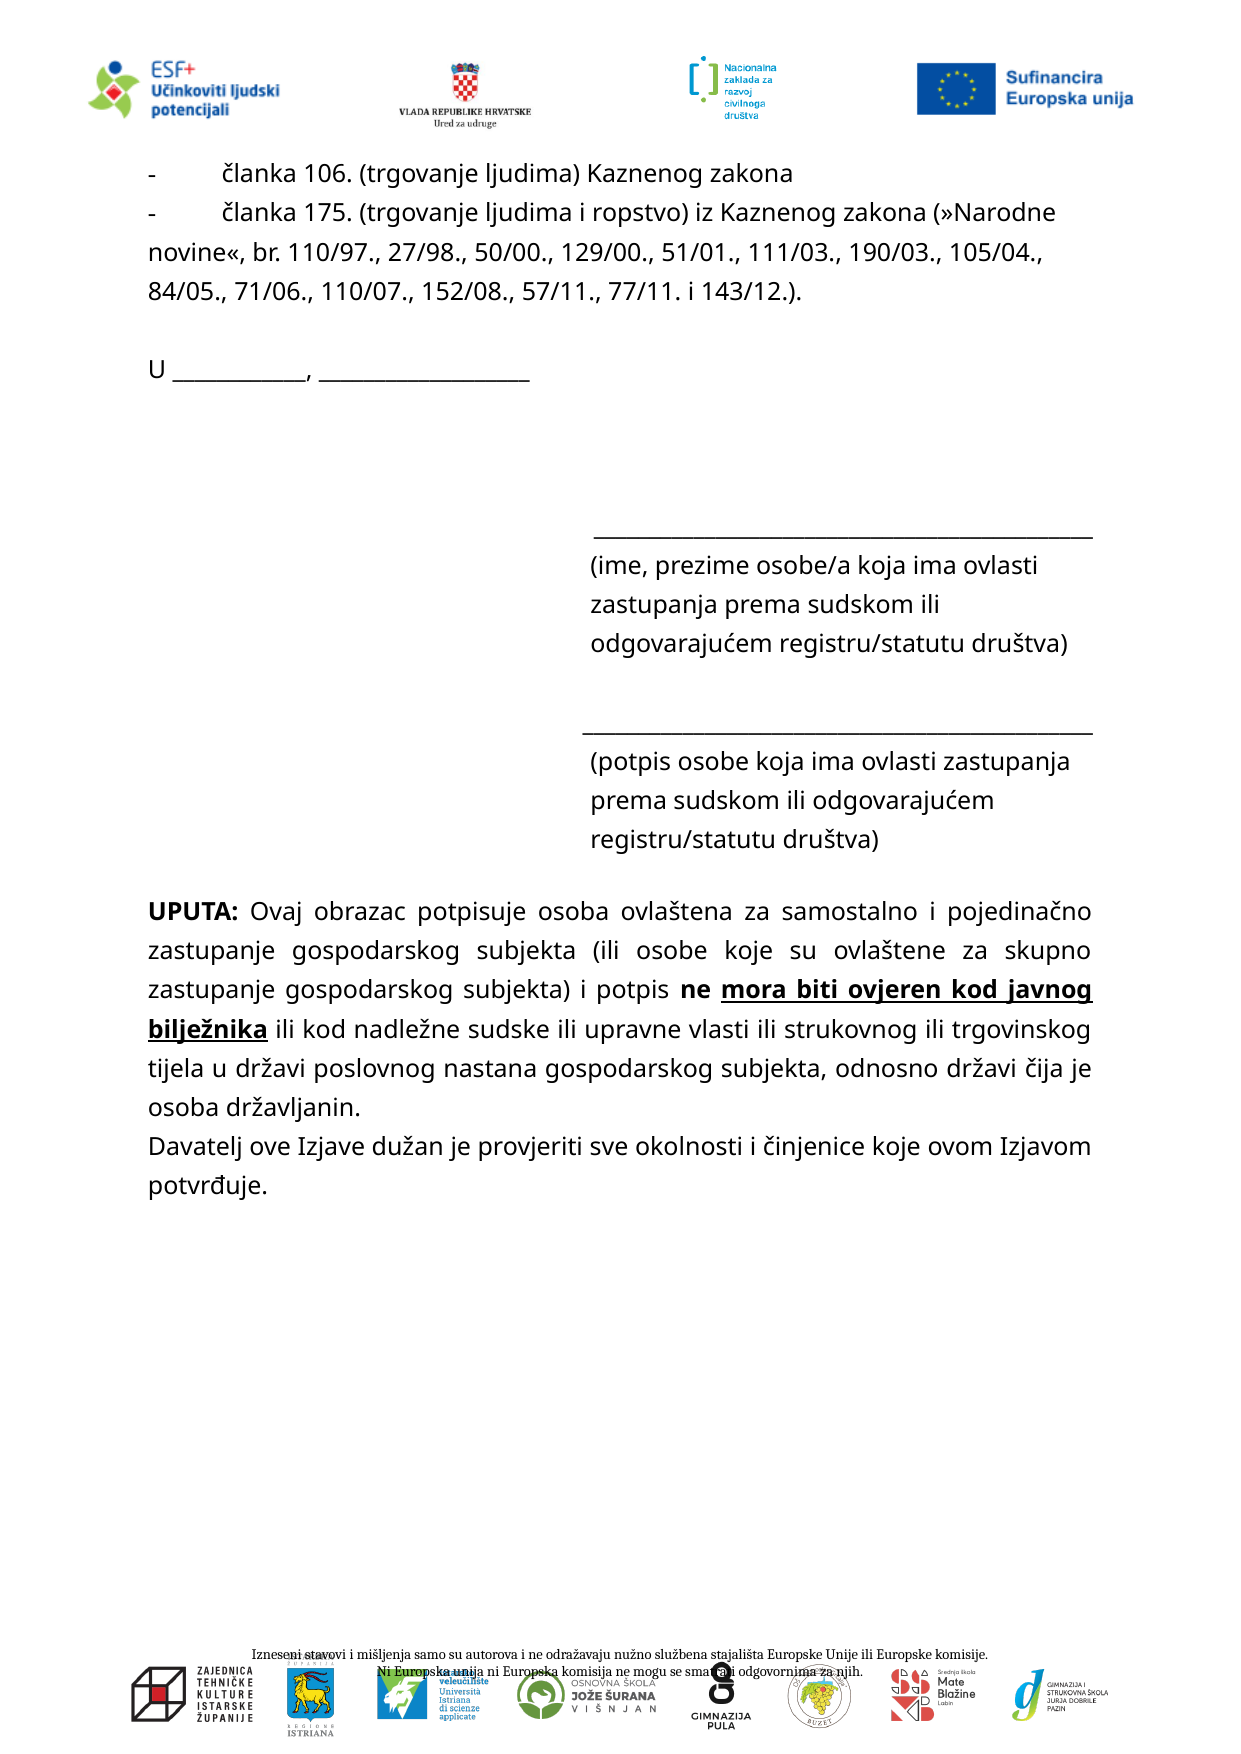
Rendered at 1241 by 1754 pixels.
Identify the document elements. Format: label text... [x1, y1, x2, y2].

list članka 175. (trgovanje ljudima i ropstvo) iz Kaznenog zakona (»Narodne novine«, br. 110/97., 27/98., 50/00., 129/00., 51/01., 111/03., 190/03., 105/04., 84/05., 71/06., 110/07., 152/08., 57/11., 77/11. i 143/12.). [148, 195, 1093, 307]
picture [122, 1646, 1118, 1743]
picture [18, 42, 335, 151]
text ______________________________________________ [148, 704, 1093, 738]
list članka 106. (trgovanje ljudima) Kaznenog zakona [148, 148, 1093, 190]
text (potpis osobe koja ima ovlasti zastupanja prema sudskom ili odgovarajućem registru/statutu društva) [590, 743, 1093, 856]
text _____________________________________________ [516, 508, 1093, 542]
text U ____________, ___________________ [148, 352, 1093, 386]
text (ime, prezime osobe/a koja ima ovlasti zastupanja prema sudskom ili odgovarajućem registru/statutu društva) [590, 547, 1093, 660]
text UPUTA: Ovaj obrazac potpisuje osoba ovlaštena za samostalno i pojedinačno zastupanje gospodarskog subjekta (ili osobe koje su ovlaštene za skupno zastupanje gospodarskog subjekta) i potpis ne mora biti ovjeren kod javnog bilježnika ili kod nadležne sudske ili upravne vlasti ili strukovnog ili trgovinskog tijela u državi poslovnog nastana gospodarskog subjekta, odnosno državi čija je osoba državljanin. [148, 894, 1093, 1124]
picture [878, 46, 1183, 156]
picture [654, 52, 816, 127]
picture [351, 53, 579, 142]
text Davatelj ove Izjave dužan je provjeriti sve okolnosti i činjenice koje ovom Izjavom potvrđuje. [148, 1129, 1093, 1202]
